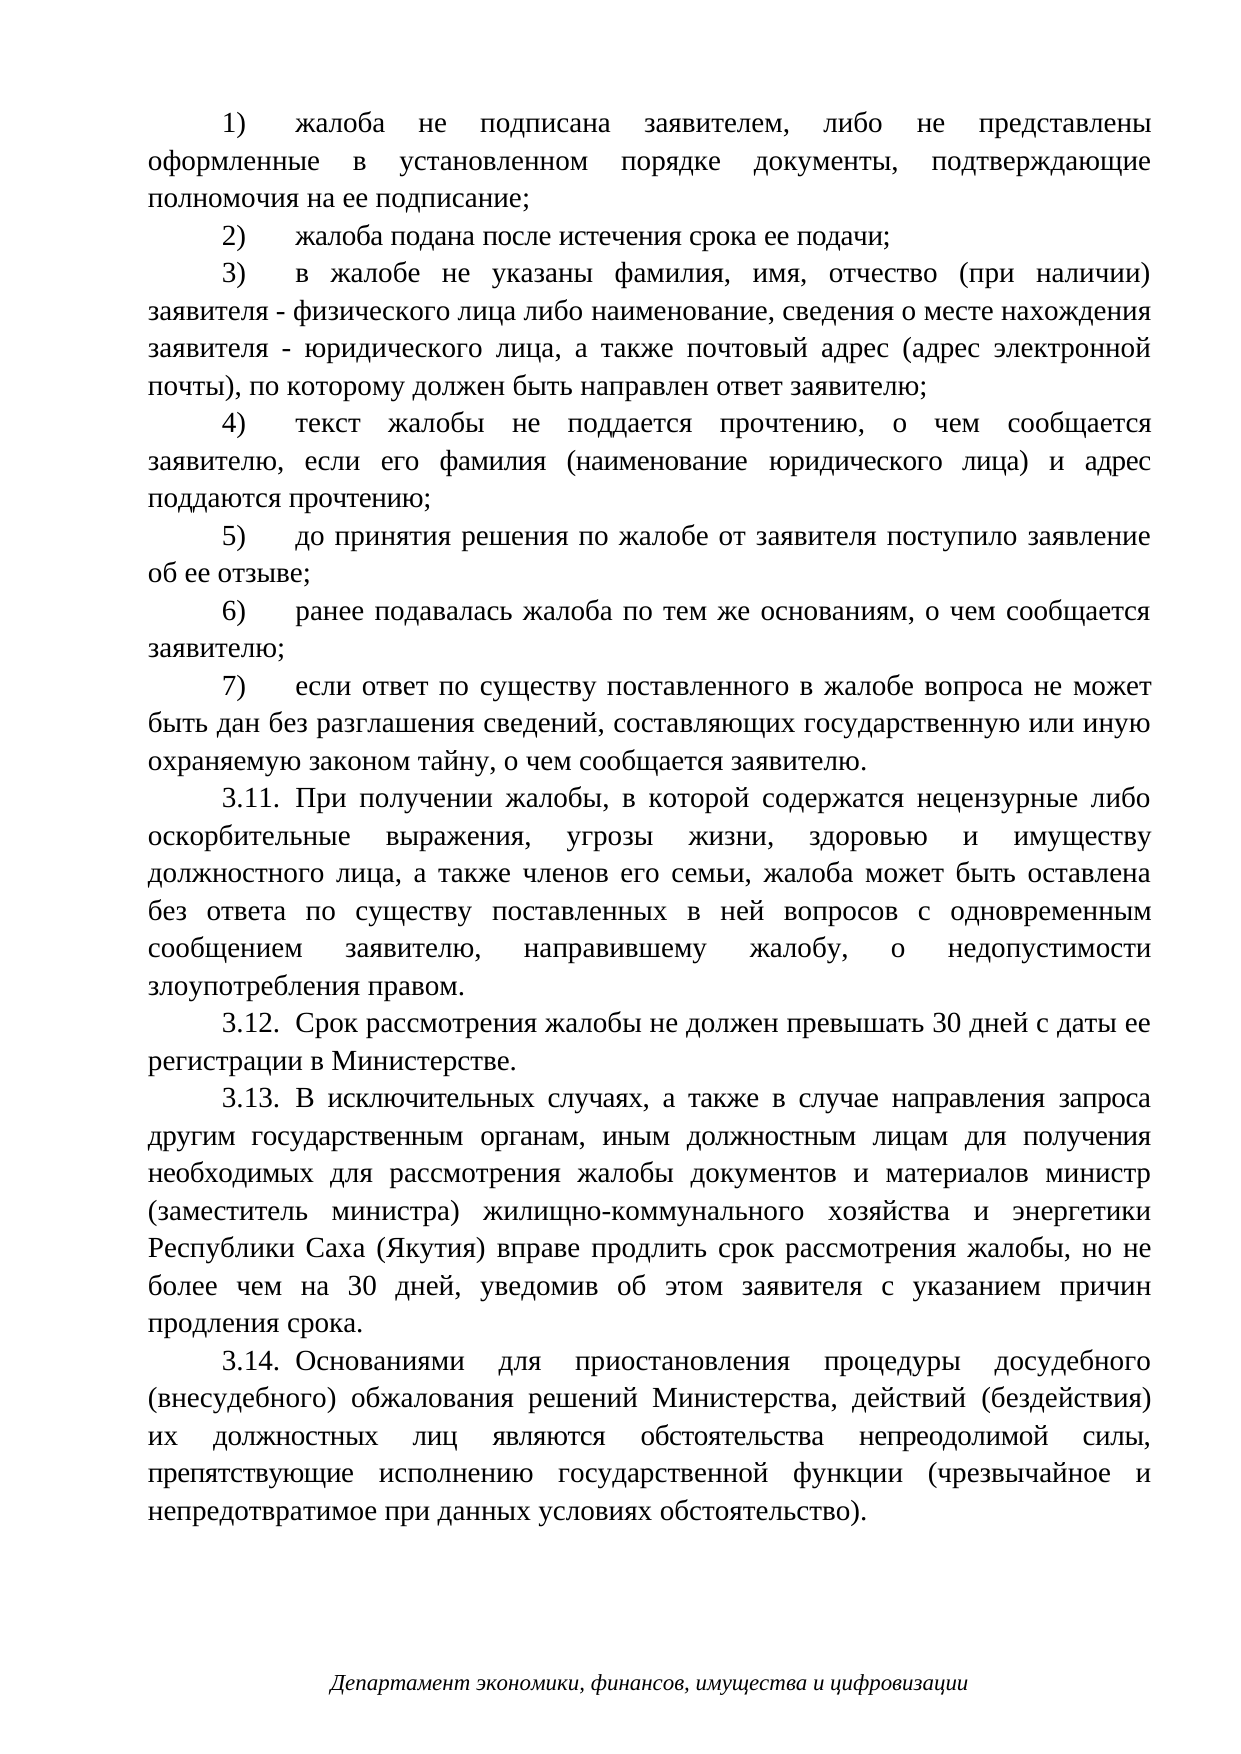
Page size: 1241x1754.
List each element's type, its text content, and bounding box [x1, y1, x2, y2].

list до принятия решения по жалобе от заявителя поступило заявление об ее отзыве; [148, 515, 1152, 590]
list ранее подавалась жалоба по тем же основаниям, о чем сообщается заявителю; [148, 590, 1152, 665]
list Срок рассмотрения жалобы не должен превышать 30 дней с даты ее регистрации в Министерстве. [148, 1003, 1152, 1078]
list В исключительных случаях, а также в случае направления запроса другим государственным органам, иным должностным лицам для получения необходимых для рассмотрения жалобы документов и материалов министр (заместитель министра) жилищно-коммунального хозяйства и энергетики Республики Caxa (Якутия) вправе продлить срок рассмотрения жалобы, но не более чем на 30 дней, уведомив об этом заявителя с указанием причин продления срока. [148, 1078, 1152, 1340]
list жалоба не подписана заявителем, либо не представлены оформленные в установленном порядке документы, подтверждающие полномочия на ее подписание; [148, 103, 1152, 215]
list Основаниями для приостановления процедуры досудебного (внесудебного) обжалования решений Министерства, действий (бездействия) их должностных лиц являются обстоятельства непреодолимой силы, препятствующие исполнению государственной функции (чрезвычайное и непредотвратимое при данных условиях обстоятельство). [148, 1340, 1152, 1528]
list текст жалобы не поддается прочтению, о чем сообщается заявителю, если его фамилия (наименование юридического лица) и адрес поддаются прочтению; [148, 403, 1152, 515]
list При получении жалобы, в которой содержатся нецензурные либо оскорбительные выражения, угрозы жизни, здоровью и имуществу должностного лица, а также членов его семьи, жалоба может быть оставлена без ответа по существу поставленных в ней вопросов с одновременным сообщением заявителю, направившему жалобу, о недопустимости злоупотребления правом. [148, 778, 1152, 1003]
list если ответ по существу поставленного в жалобе вопроса не может быть дан без разглашения сведений, составляющих государственную или иную охраняемую законом тайну, о чем сообщается заявителю. [148, 665, 1152, 778]
list жалоба подана после истечения срока ее подачи; [148, 215, 1152, 253]
list в жалобе не указаны фамилия, имя, отчество (при наличии) заявителя - физического лица либо наименование, сведения о месте нахождения заявителя - юридического лица, а также почтовый адрес (адрес электронной почты), по которому должен быть направлен ответ заявителю; [148, 253, 1152, 403]
